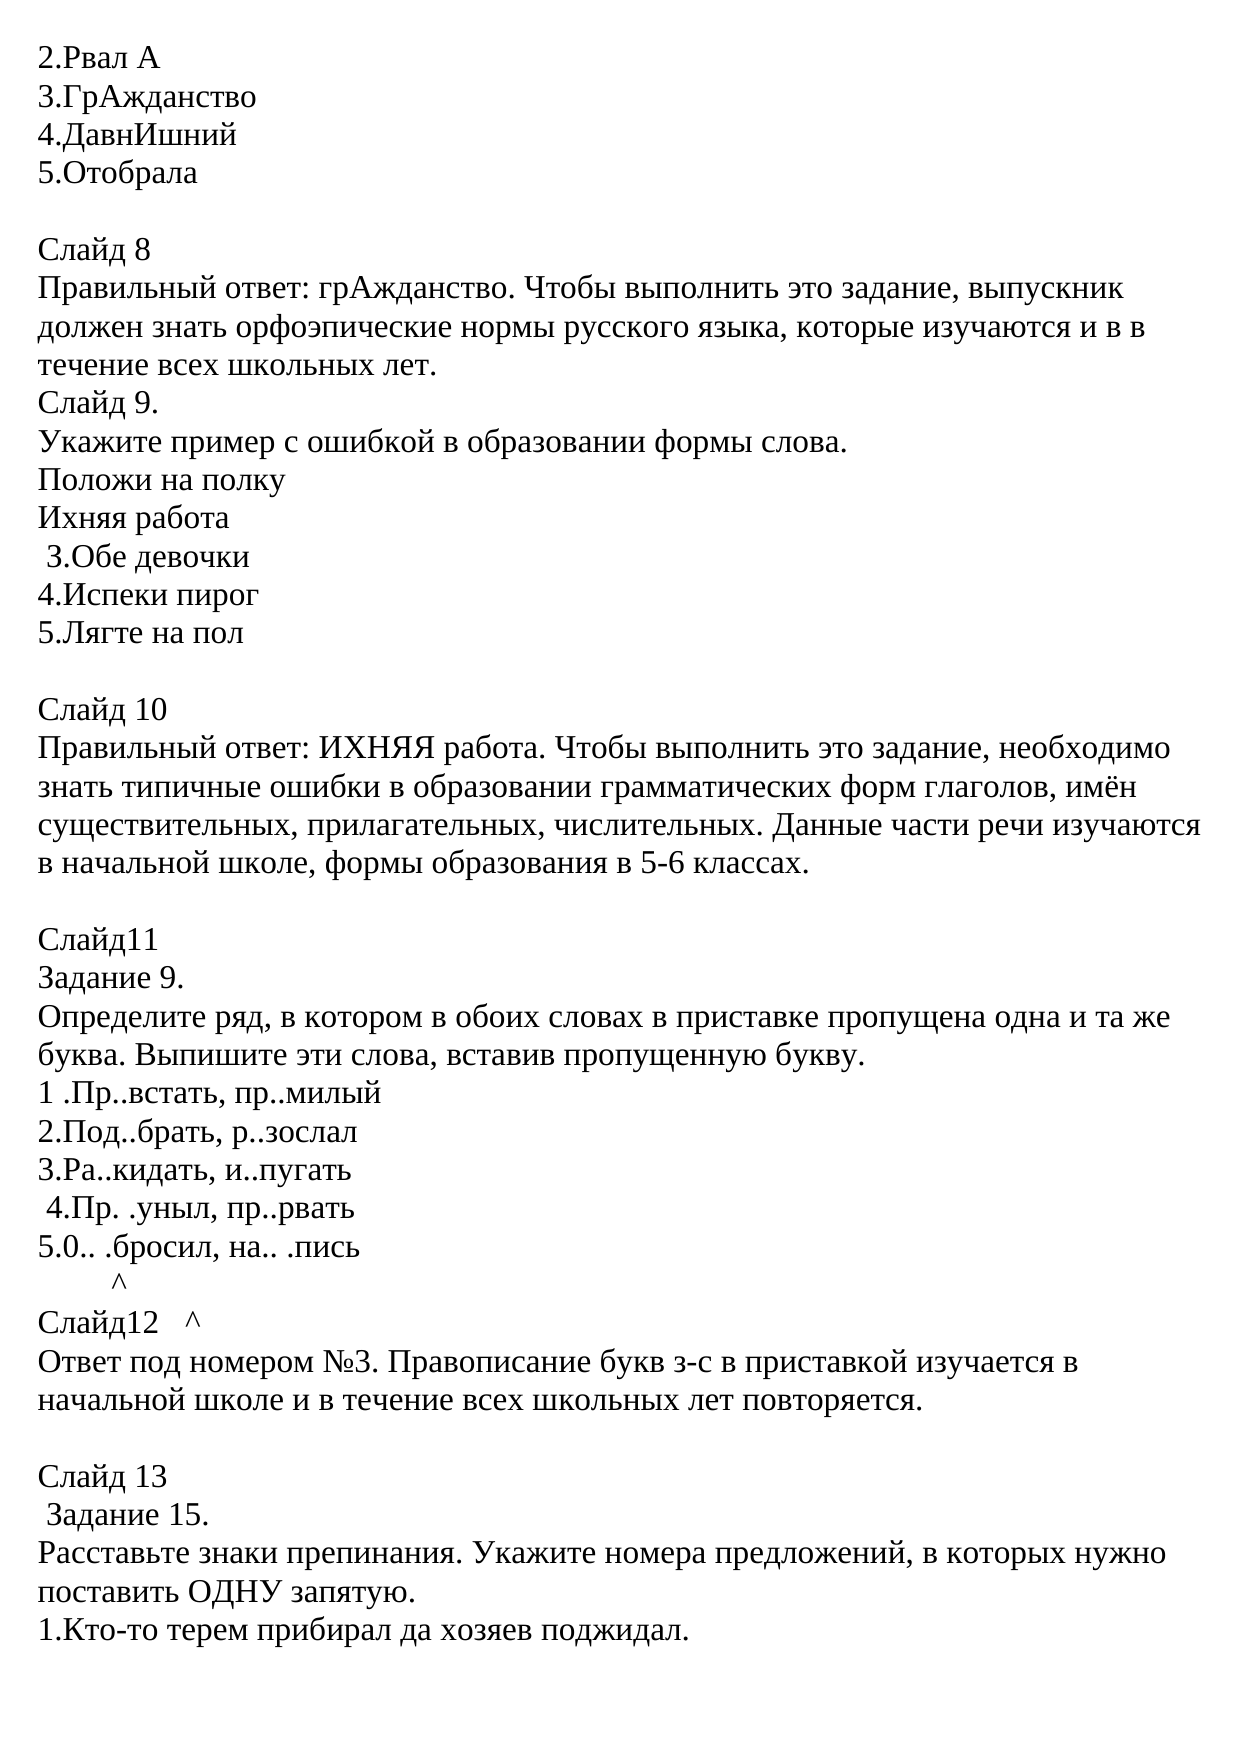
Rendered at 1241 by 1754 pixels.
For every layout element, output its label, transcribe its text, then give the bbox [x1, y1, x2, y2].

text 1.Кто-то терем прибирал да хозяев поджидал. [37, 1609, 1203, 1647]
text Слайд12 ^ [37, 1302, 1203, 1341]
text Слайд 9. [37, 382, 1203, 421]
text 3.ГрАжданство [37, 76, 1203, 114]
text 2.Рвал А [37, 37, 1203, 76]
text Ихняя работа [37, 497, 1203, 536]
text Расставьте знаки препинания. Укажите номера предложений, в которых нужно поставить ОДНУ запятую. [37, 1532, 1203, 1609]
text Задание 15. [37, 1494, 1203, 1532]
text 4.Пр. .уныл, пр..рвать [37, 1187, 1203, 1226]
text Слайд 8 [37, 229, 1203, 267]
text 5.Лягте на пол [37, 612, 1203, 651]
text 4.ДавнИшний [37, 114, 1203, 152]
text З.Обе девочки [37, 536, 1203, 574]
text Определите ряд, в котором в обоих словах в приставке пропущена одна и та же буква. Выпишите эти слова, вставив пропущенную букву. [37, 996, 1203, 1072]
text Укажите пример с ошибкой в образовании формы слова. [37, 421, 1203, 459]
text Слайд11 [37, 919, 1203, 957]
text Положи на полку [37, 459, 1203, 497]
text Слайд 10 [37, 689, 1203, 727]
text Ответ под номером №3. Правописание букв з-с в приставкой изучается в начальной школе и в течение всех школьных лет повторяется. [37, 1341, 1203, 1417]
text 1 .Пр..встать, пр..милый [37, 1072, 1203, 1111]
text Слайд 13 [37, 1456, 1203, 1494]
text 4.Испеки пирог [37, 574, 1203, 612]
text 5.0.. .бросил, на.. .пись [37, 1226, 1203, 1264]
text Задание 9. [37, 957, 1203, 996]
text 2.Под..брать, р..зослал [37, 1111, 1203, 1149]
text 5.Отобрала [37, 152, 1203, 191]
text ^ [37, 1264, 1203, 1302]
text Правильный ответ: ИХНЯЯ работа. Чтобы выполнить это задание, необходимо знать типичные ошибки в образовании грамматических форм глаголов, имён существительных, прилагательных, числительных. Данные части речи изучаются в начальной школе, формы образования в 5-6 классах. [37, 727, 1203, 881]
text 3.Ра..кидать, и..пугать [37, 1149, 1203, 1187]
text Правильный ответ: грАжданство. Чтобы выполнить это задание, выпускник должен знать орфоэпические нормы русского языка, которые изучаются и в в течение всех школьных лет. [37, 267, 1203, 382]
